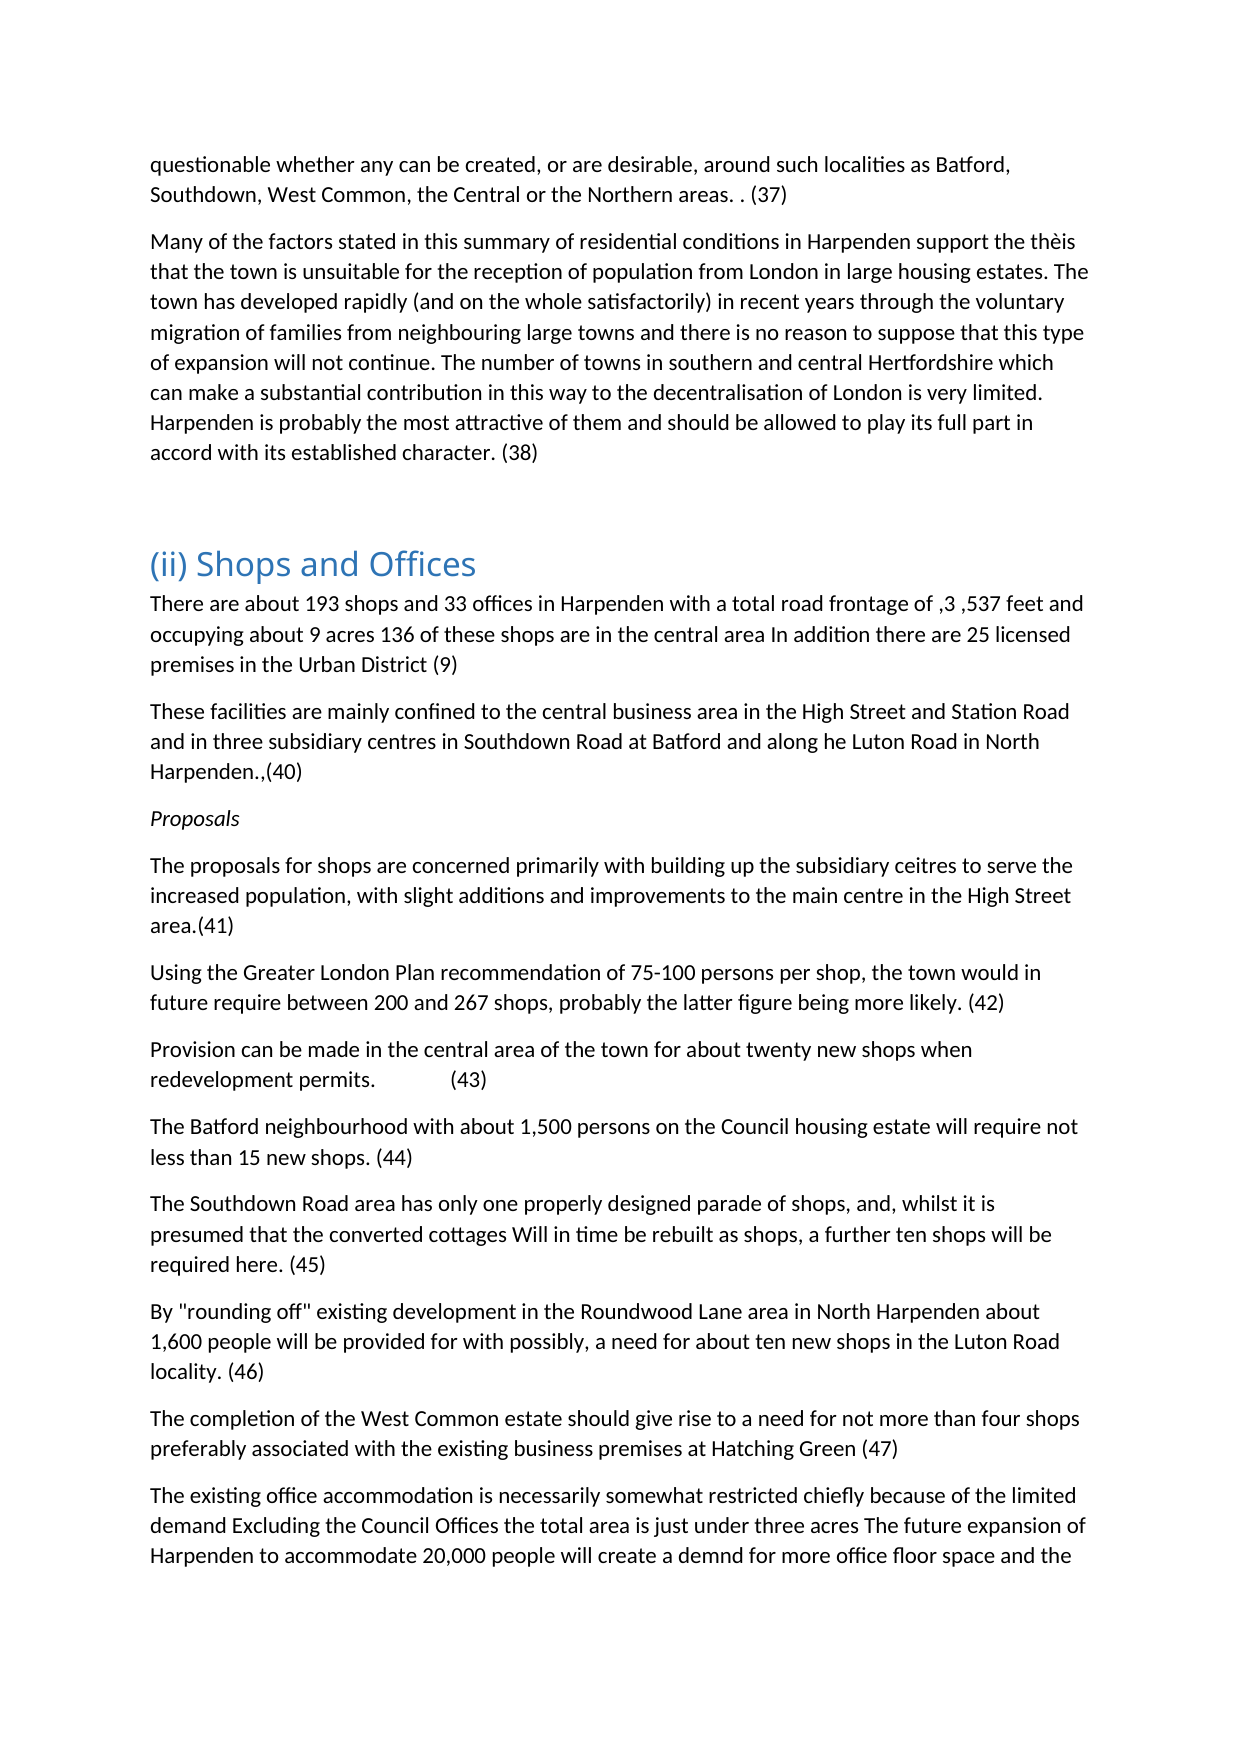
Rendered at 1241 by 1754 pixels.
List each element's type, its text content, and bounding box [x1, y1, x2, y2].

text Using the Greater London Plan recommendation of 75-100 persons per shop, the town would in future require between 200 and 267 shops, probably the latter figure being more likely. (42) [150, 958, 1090, 1017]
subtitle (ii) Shops and Offices [150, 541, 1090, 586]
text There are about 193 shops and 33 offices in Harpenden with a total road frontage of ,3 ,537 feet and occupying about 9 acres 136 of these shops are in the central area In addition there are 25 licensed premises in the Urban District (9) [150, 589, 1090, 678]
text These facilities are mainly confined to the central business area in the High Street and Station Road and in three subsidiary centres in Southdown Road at Batford and along he Luton Road in North Harpenden.,(40) [150, 697, 1090, 785]
text The Batford neighbourhood with about 1,500 persons on the Council housing estate will require not less than 15 new shops. (44) [150, 1112, 1090, 1171]
text Many of the factors stated in this summary of residential conditions in Harpenden support the thèis that the town is unsuitable for the reception of population from London in large housing estates. The town has developed rapidly (and on the whole satisfactorily) in recent years through the voluntary migration of families from neighbouring large towns and there is no reason to suppose that this type of expansion will not continue. The number of towns in southern and central Hertfordshire which can make a substantial contribution in this way to the decentralisation of London is very limited. Harpenden is probably the most attractive of them and should be allowed to play its full part in accord with its established character. (38) [150, 227, 1090, 467]
text By "rounding off" existing development in the Roundwood Lane area in North Harpenden about 1,600 people will be provided for with possibly, a need for about ten new shops in the Luton Road locality. (46) [150, 1297, 1090, 1385]
text Provision can be made in the central area of the town for about twenty new shops when redevelopment permits. (43) [150, 1035, 1090, 1094]
text The Southdown Road area has only one properly designed parade of shops, and, whilst it is presumed that the converted cottages Will in time be rebuilt as shops, a further ten shops will be required here. (45) [150, 1189, 1090, 1278]
text The completion of the West Common estate should give rise to a need for not more than four shops preferably associated with the existing business premises at Hatching Green (47) [150, 1404, 1090, 1462]
text The proposals for shops are concerned primarily with building up the subsidiary ceitres to serve the increased population, with slight additions and improvements to the main centre in the High Street area.(41) [150, 851, 1090, 939]
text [150, 1481, 1090, 1570]
text Proposals [150, 804, 1090, 832]
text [150, 150, 1090, 208]
